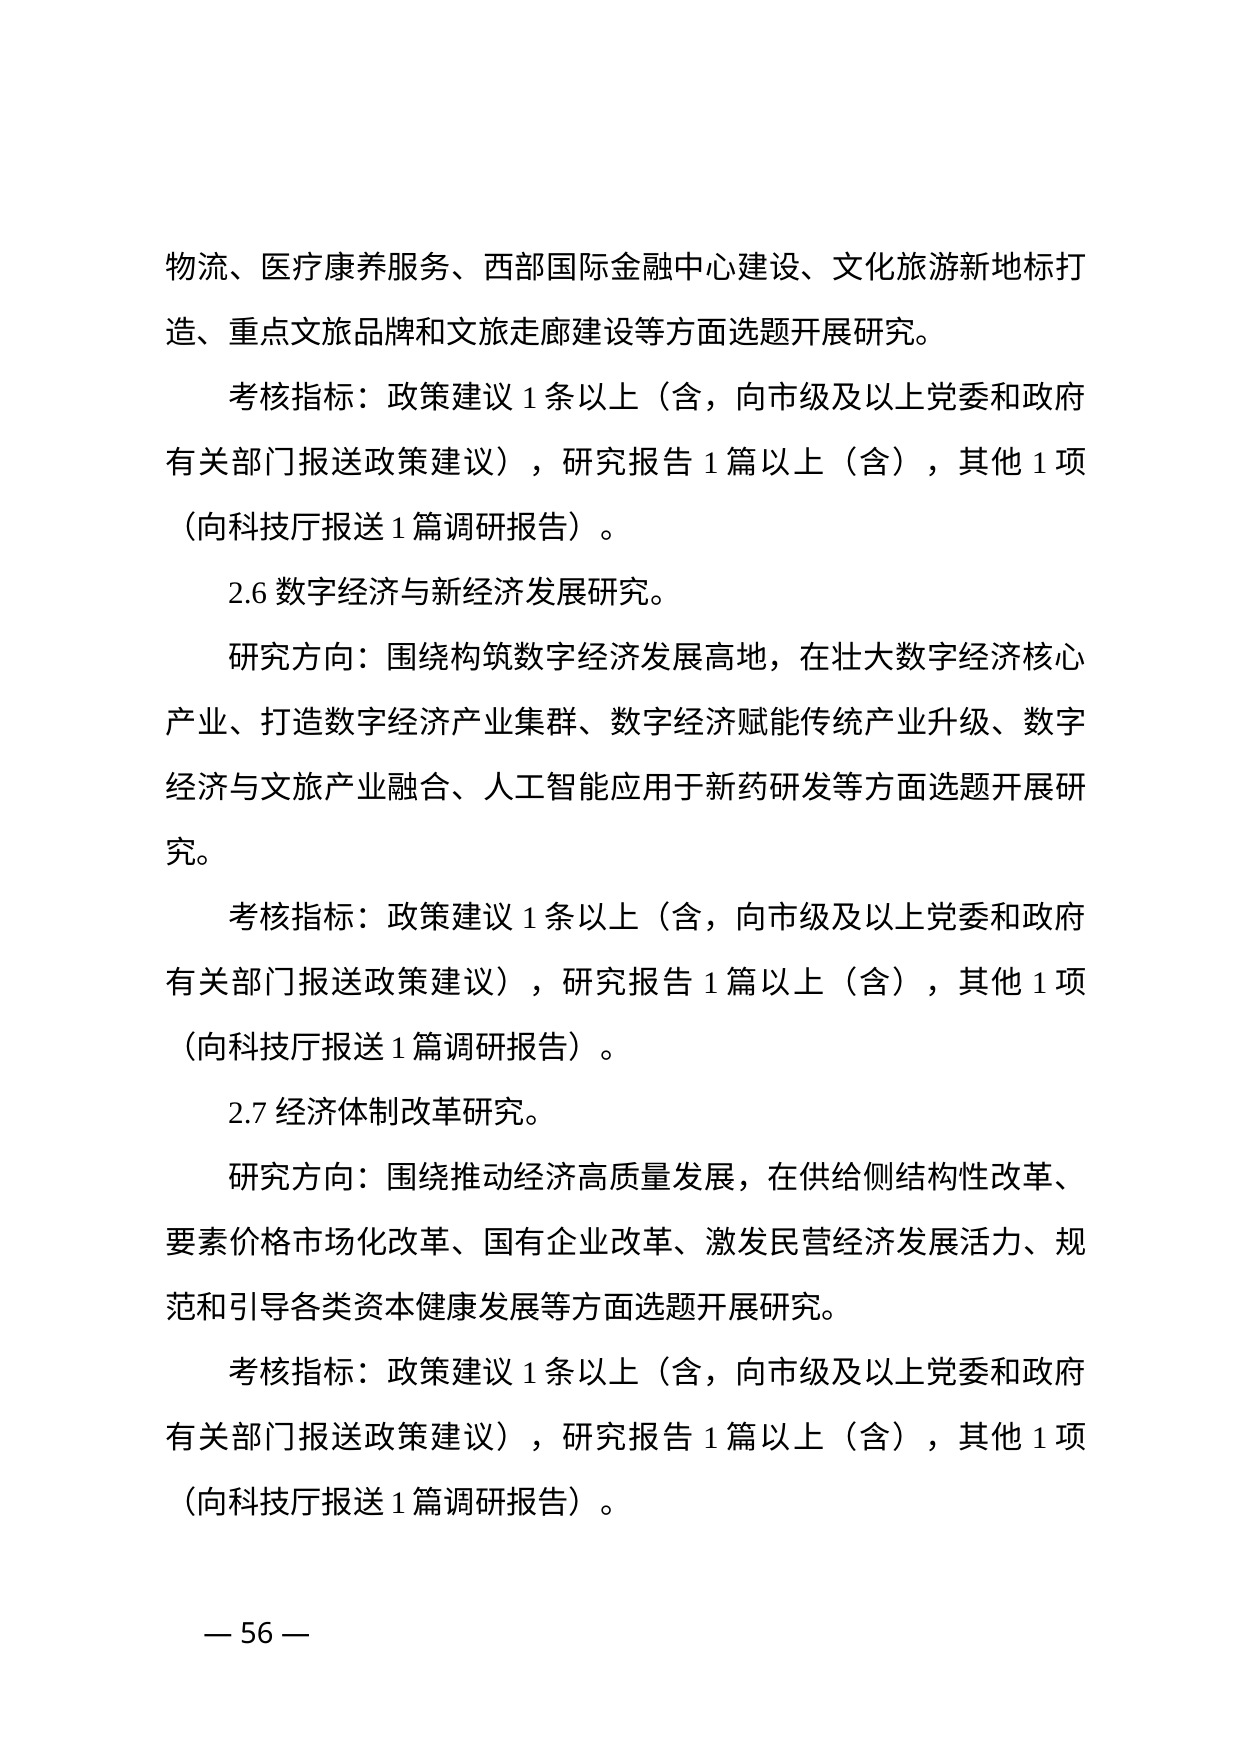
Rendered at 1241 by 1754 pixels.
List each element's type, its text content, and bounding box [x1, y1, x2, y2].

text 考核指标：政策建议1条以上（含，向市级及以上党委和政府有关部门报送政策建议），研究报告1篇以上（含），其他1项（向科技厅报送1篇调研报告）。 [165, 883, 1087, 1078]
text 2.6 数字经济与新经济发展研究。 [165, 558, 1087, 623]
text 研究方向：围绕推动经济高质量发展，在供给侧结构性改革、要素价格市场化改革、国有企业改革、激发民营经济发展活力、规范和引导各类资本健康发展等方面选题开展研究。 [165, 1143, 1087, 1338]
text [165, 363, 1087, 558]
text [165, 233, 1087, 363]
text 2.7 经济体制改革研究。 [165, 1078, 1087, 1143]
text 研究方向：围绕构筑数字经济发展高地，在壮大数字经济核心产业、打造数字经济产业集群、数字经济赋能传统产业升级、数字经济与文旅产业融合、人工智能应用于新药研发等方面选题开展研究。 [165, 623, 1087, 883]
text 考核指标：政策建议1条以上（含，向市级及以上党委和政府有关部门报送政策建议），研究报告1篇以上（含），其他1项（向科技厅报送1篇调研报告）。 [165, 1338, 1087, 1533]
